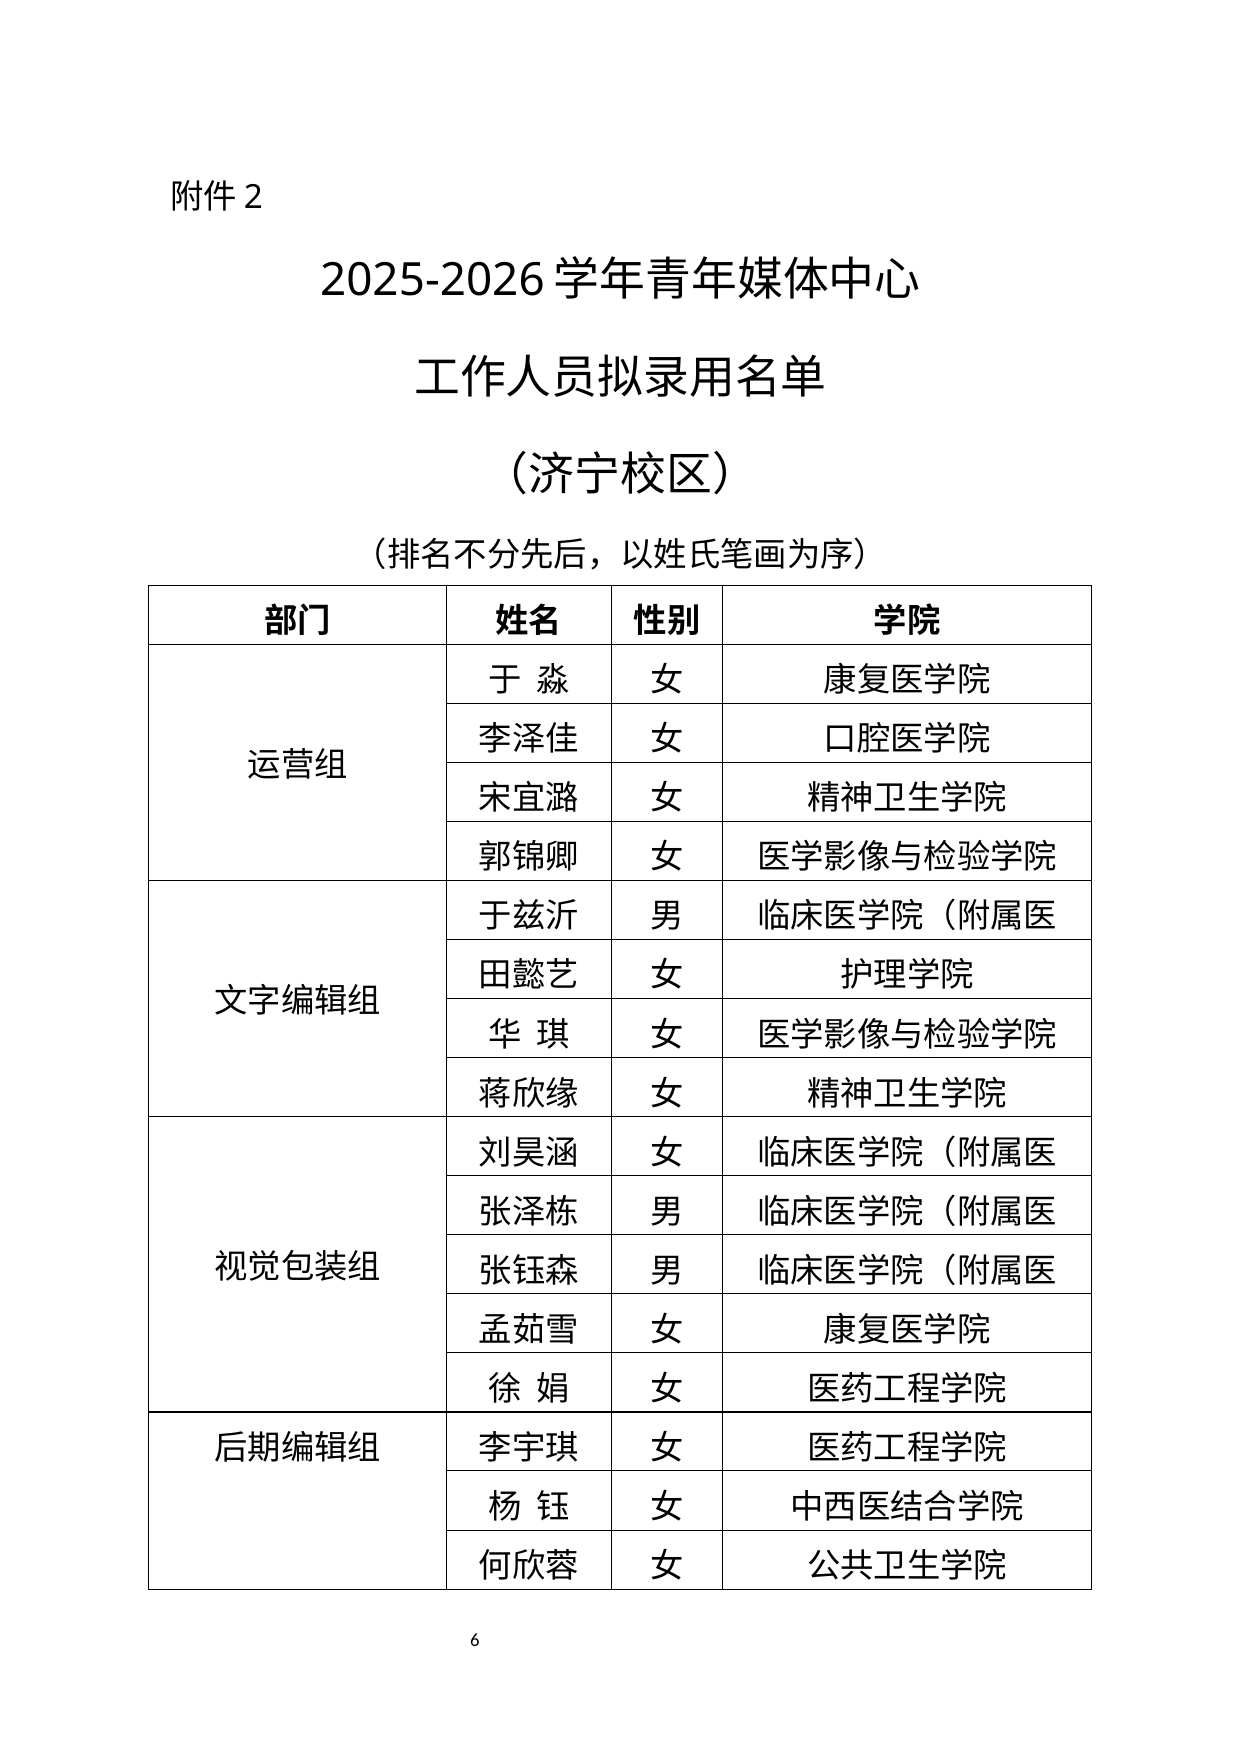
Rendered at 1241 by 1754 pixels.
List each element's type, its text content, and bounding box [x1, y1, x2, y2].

table_header 性别 [612, 586, 722, 643]
table_cell 女 [612, 1117, 722, 1175]
table_cell 于兹沂 [447, 881, 611, 939]
table_cell 田懿艺 [447, 940, 611, 998]
text 工作人员拟录用名单 [170, 324, 1070, 422]
table_cell 女 [612, 1294, 722, 1352]
table_cell 男 [612, 881, 722, 939]
text （济宁校区） [170, 422, 1070, 519]
table_cell 张泽栋 [447, 1176, 611, 1234]
table_cell 杨 钰 [447, 1471, 611, 1529]
table_cell 李宇琪 [447, 1413, 611, 1470]
table_cell 华 琪 [447, 999, 611, 1057]
table_cell 临床医学院（附属医院） [723, 1235, 1091, 1293]
table_cell 徐 娟 [447, 1353, 611, 1411]
table_cell 男 [612, 1176, 722, 1234]
table_cell 女 [612, 1471, 722, 1529]
table_cell 运营组 [149, 645, 446, 880]
table_cell 男 [612, 1235, 722, 1293]
table_cell 女 [612, 940, 722, 998]
table_cell 女 [612, 1058, 722, 1116]
table_cell 中西医结合学院 [723, 1471, 1091, 1529]
table_cell 女 [612, 1353, 722, 1411]
table_cell 女 [612, 763, 722, 821]
table_cell 女 [612, 645, 722, 703]
table_header 学院 [723, 586, 1091, 643]
table_cell 临床医学院（附属医院） [723, 1117, 1091, 1175]
table_cell 李泽佳 [447, 704, 611, 762]
table_cell 女 [612, 999, 722, 1057]
table_cell 护理学院 [723, 940, 1091, 998]
table_cell 医药工程学院 [723, 1353, 1091, 1411]
table_cell 临床医学院（附属医院） [723, 881, 1091, 939]
table_cell 文字编辑组 [149, 881, 446, 1116]
text 2025-2026学年青年媒体中心 [170, 227, 1070, 324]
table_cell 宋宜潞 [447, 763, 611, 821]
table_cell 孟茹雪 [447, 1294, 611, 1352]
table_cell 医学影像与检验学院 [723, 822, 1091, 880]
table_cell 医学影像与检验学院 [723, 999, 1091, 1057]
table_cell 康复医学院 [723, 1294, 1091, 1352]
table_cell 女 [612, 822, 722, 880]
table_header 部门 [149, 586, 446, 643]
table_cell 郭锦卿 [447, 822, 611, 880]
table_cell 公共卫生学院 [723, 1531, 1091, 1588]
table_cell 后期编辑组 [149, 1413, 446, 1588]
table_cell 女 [612, 1413, 722, 1470]
table_cell 口腔医学院 [723, 704, 1091, 762]
table_cell 蒋欣缘 [447, 1058, 611, 1116]
table_cell 视觉包装组 [149, 1117, 446, 1411]
table_cell 医药工程学院 [723, 1413, 1091, 1470]
table_cell 精神卫生学院 [723, 763, 1091, 821]
table_cell 何欣蓉 [447, 1531, 611, 1588]
table_cell 精神卫生学院 [723, 1058, 1091, 1116]
text 附件2 [170, 162, 1070, 227]
table_cell 女 [612, 704, 722, 762]
table_cell 女 [612, 1531, 722, 1588]
table_cell 临床医学院（附属医院） [723, 1176, 1091, 1234]
table_cell 于 淼 [447, 645, 611, 703]
text （排名不分先后，以姓氏笔画为序） [170, 519, 1070, 584]
table_header 姓名 [447, 586, 611, 643]
table_cell 康复医学院 [723, 645, 1091, 703]
table_cell 张钰森 [447, 1235, 611, 1293]
table_cell 刘昊涵 [447, 1117, 611, 1175]
